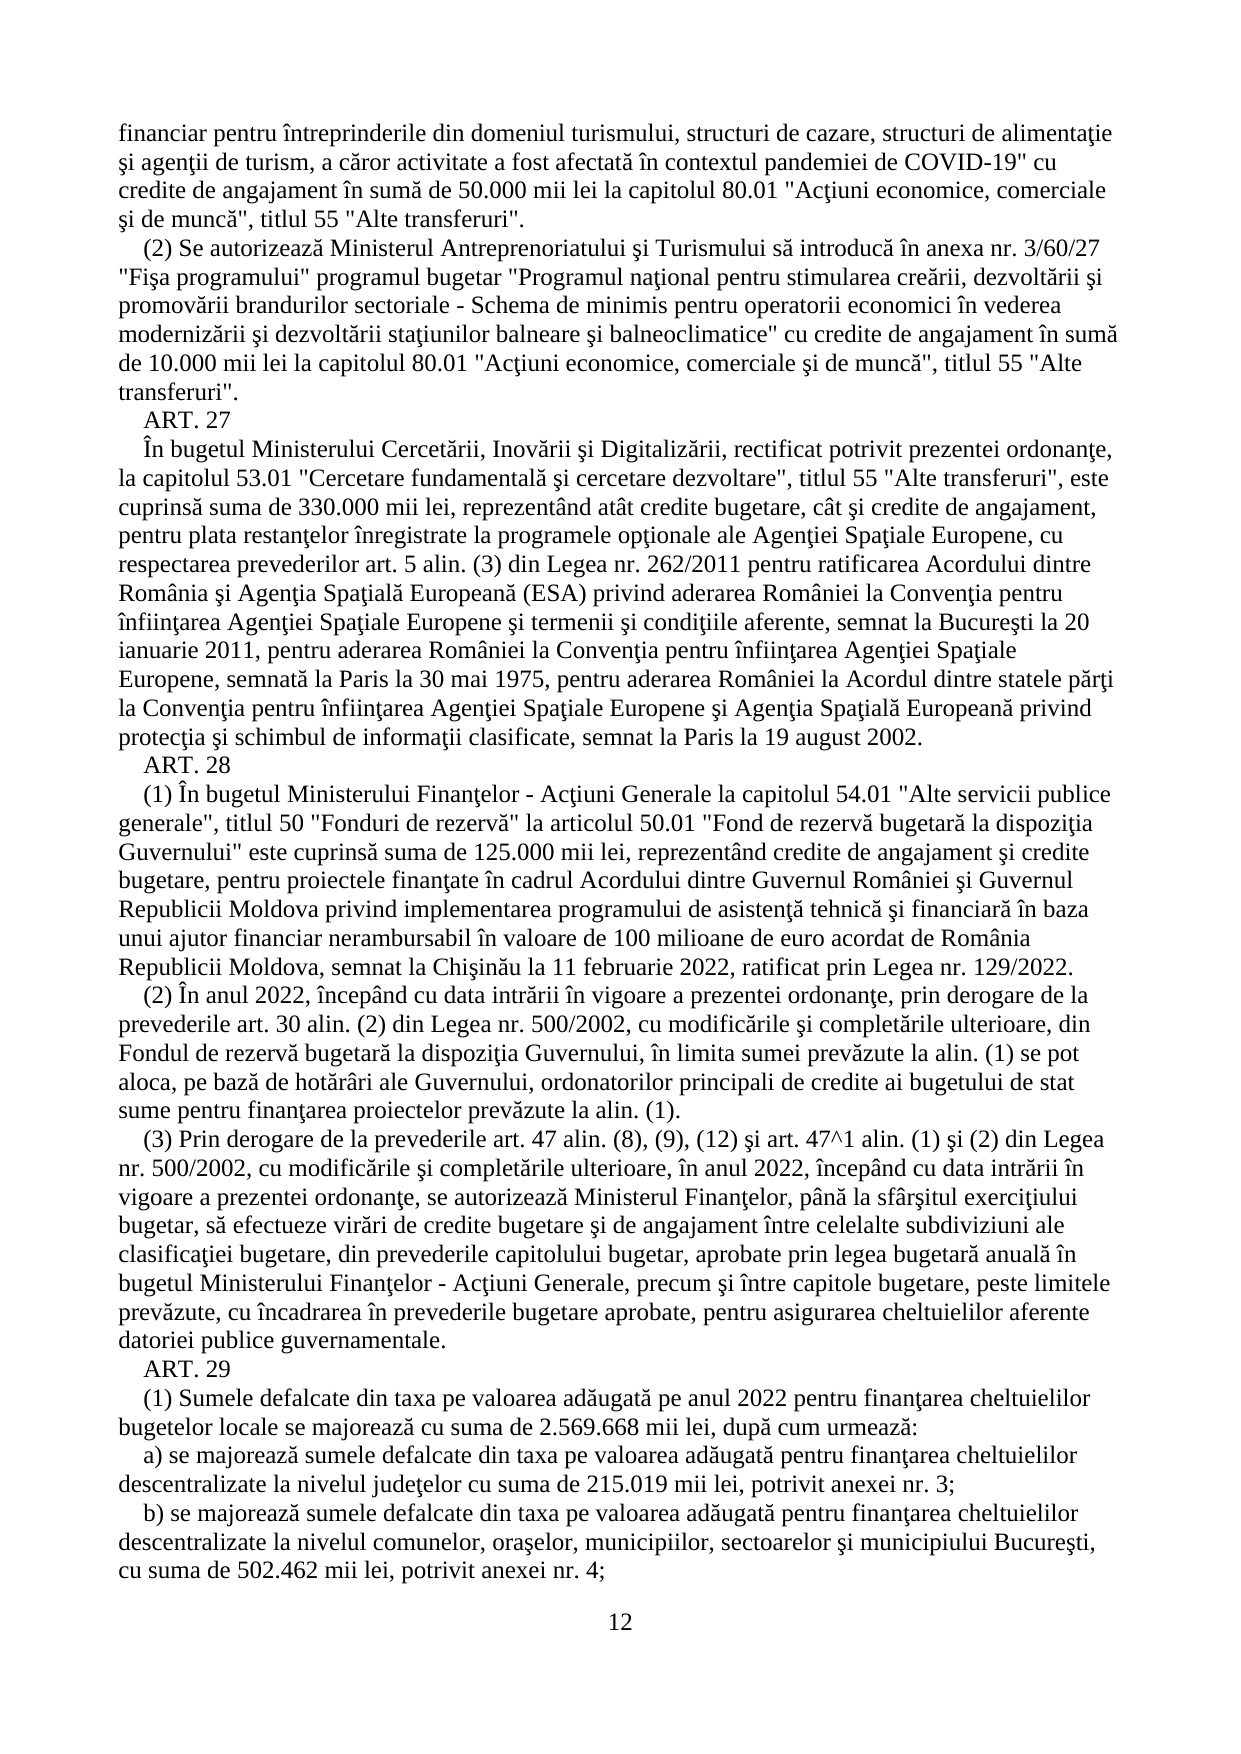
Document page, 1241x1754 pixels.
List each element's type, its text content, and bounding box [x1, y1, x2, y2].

text (3) Prin derogare de la prevederile art. 47 alin. (8), (9), (12) şi art. 47^1 alin. (1) şi (2) din Legea nr. 500/2002, cu modificările şi completările ulterioare, în anul 2022, începând cu data intrării în vigoare a prezentei ordonanţe, se autorizează Ministerul Finanţelor, până la sfârşitul exerciţiului bugetar, să efectueze virări de credite bugetare şi de angajament între celelalte subdiviziuni ale clasificaţiei bugetare, din prevederile capitolului bugetar, aprobate prin legea bugetară anuală în bugetul Ministerului Finanţelor - Acţiuni Generale, precum şi între capitole bugetare, peste limitele prevăzute, cu încadrarea în prevederile bugetare aprobate, pentru asigurarea cheltuielilor aferente datoriei publice guvernamentale. [118, 1124, 1122, 1354]
text (1) În bugetul Ministerului Finanţelor - Acţiuni Generale la capitolul 54.01 "Alte servicii publice generale", titlul 50 "Fonduri de rezervă" la articolul 50.01 "Fond de rezervă bugetară la dispoziţia Guvernului" este cuprinsă suma de 125.000 mii lei, reprezentând credite de angajament şi credite bugetare, pentru proiectele finanţate în cadrul Acordului dintre Guvernul României şi Guvernul Republicii Moldova privind implementarea programului de asistenţă tehnică şi financiară în baza unui ajutor financiar nerambursabil în valoare de 100 milioane de euro acordat de România Republicii Moldova, semnat la Chişinău la 11 februarie 2022, ratificat prin Legea nr. 129/2022. [118, 779, 1122, 981]
text În bugetul Ministerului Cercetării, Inovării şi Digitalizării, rectificat potrivit prezentei ordonanţe, la capitolul 53.01 "Cercetare fundamentală şi cercetare dezvoltare", titlul 55 "Alte transferuri", este cuprinsă suma de 330.000 mii lei, reprezentând atât credite bugetare, cât şi credite de angajament, pentru plata restanţelor înregistrate la programele opţionale ale Agenţiei Spaţiale Europene, cu respectarea prevederilor art. 5 alin. (3) din Legea nr. 262/2011 pentru ratificarea Acordului dintre România şi Agenţia Spaţială Europeană (ESA) privind aderarea României la Convenţia pentru înfiinţarea Agenţiei Spaţiale Europene şi termenii şi condiţiile aferente, semnat la Bucureşti la 20 ianuarie 2011, pentru aderarea României la Convenţia pentru înfiinţarea Agenţiei Spaţiale Europene, semnată la Paris la 30 mai 1975, pentru aderarea României la Acordul dintre statele părţi la Convenţia pentru înfiinţarea Agenţiei Spaţiale Europene şi Agenţia Spaţială Europeană privind protecţia şi schimbul de informaţii clasificate, semnat la Paris la 19 august 2002. [118, 434, 1122, 751]
text b) se majorează sumele defalcate din taxa pe valoarea adăugată pentru finanţarea cheltuielilor descentralizate la nivelul comunelor, oraşelor, municipiilor, sectoarelor şi municipiului Bucureşti, cu suma de 502.462 mii lei, potrivit anexei nr. 4; [118, 1498, 1122, 1584]
text ART. 29 [118, 1354, 1122, 1383]
text ART. 28 [118, 751, 1122, 779]
text (2) Se autorizează Ministerul Antreprenoriatului şi Turismului să introducă în anexa nr. 3/60/27 "Fişa programului" programul bugetar "Programul naţional pentru stimularea creării, dezvoltării şi promovării brandurilor sectoriale - Schema de minimis pentru operatorii economici în vederea modernizării şi dezvoltării staţiunilor balneare şi balneoclimatice" cu credite de angajament în sumă de 10.000 mii lei la capitolul 80.01 "Acţiuni economice, comerciale şi de muncă", titlul 55 "Alte transferuri". [118, 233, 1122, 406]
text (2) În anul 2022, începând cu data intrării în vigoare a prezentei ordonanţe, prin derogare de la prevederile art. 30 alin. (2) din Legea nr. 500/2002, cu modificările şi completările ulterioare, din Fondul de rezervă bugetară la dispoziţia Guvernului, în limita sumei prevăzute la alin. (1) se pot aloca, pe bază de hotărâri ale Guvernului, ordonatorilor principali de credite ai bugetului de stat sume pentru finanţarea proiectelor prevăzute la alin. (1). [118, 981, 1122, 1124]
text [118, 118, 1122, 233]
text ART. 27 [118, 406, 1122, 434]
text (1) Sumele defalcate din taxa pe valoarea adăugată pe anul 2022 pentru finanţarea cheltuielilor bugetelor locale se majorează cu suma de 2.569.668 mii lei, după cum urmează: [118, 1383, 1122, 1441]
text a) se majorează sumele defalcate din taxa pe valoarea adăugată pentru finanţarea cheltuielilor descentralizate la nivelul judeţelor cu suma de 215.019 mii lei, potrivit anexei nr. 3; [118, 1441, 1122, 1498]
